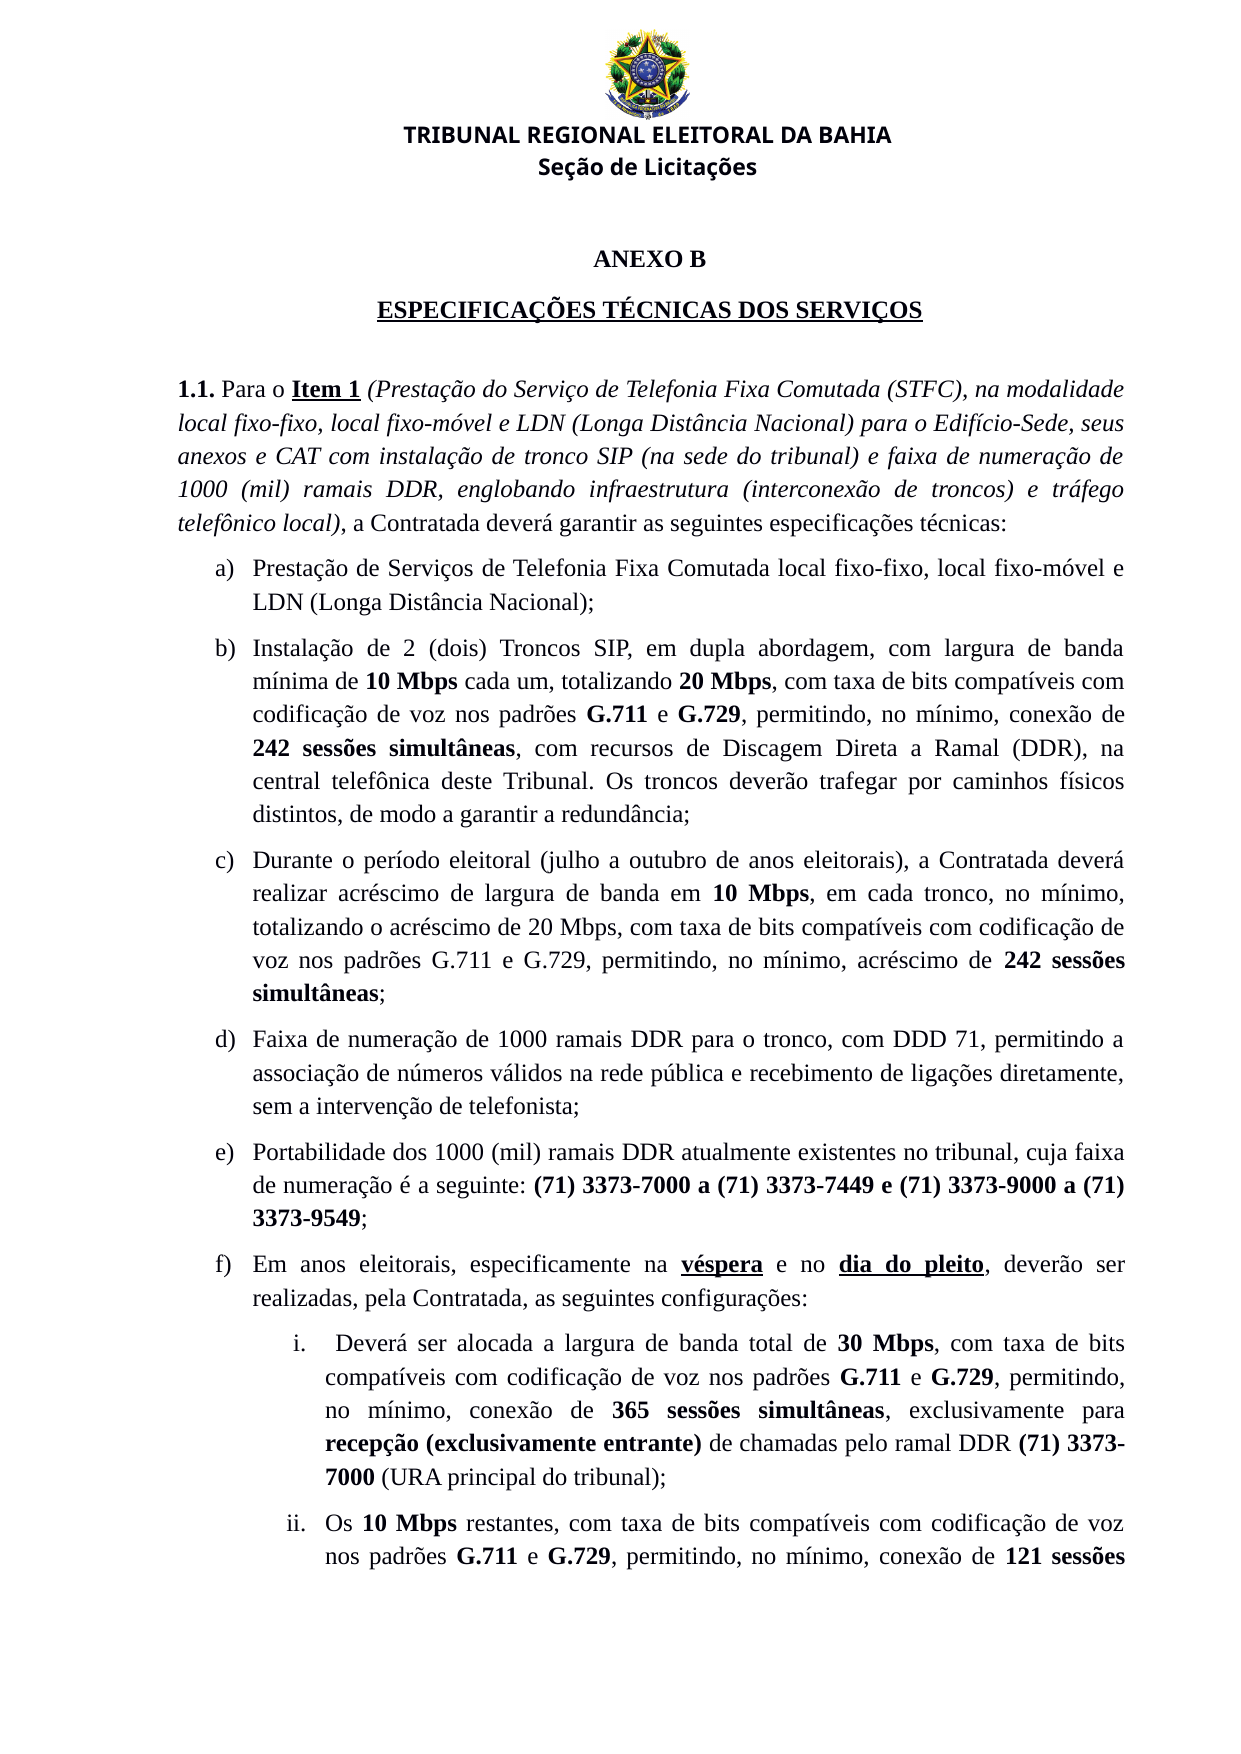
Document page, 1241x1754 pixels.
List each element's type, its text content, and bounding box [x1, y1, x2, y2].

list Durante o período eleitoral (julho a outubro de anos eleitorais), a Contratada deverá realizar acréscimo de largura de banda em 10 Mbps, em cada tronco, no mínimo, totalizando o acréscimo de 20 Mbps, com taxa de bits compatíveis com codificação de voz nos padrões G.711 e G.729, permitindo, no mínimo, acréscimo de 242 sessões simultâneas; [215, 842, 1125, 1008]
list Prestação de Serviços de Telefonia Fixa Comutada local fixo-fixo, local fixo-móvel e LDN (Longa Distância Nacional); [215, 550, 1125, 617]
list Instalação de 2 (dois) Troncos SIP, em dupla abordagem, com largura de banda mínima de 10 Mbps cada um, totalizando 20 Mbps, com taxa de bits compatíveis com codificação de voz nos padrões G.711 e G.729, permitindo, no mínimo, conexão de 242 sessões simultâneas, com recursos de Discagem Direta a Ramal (DDR), na central telefônica deste Tribunal. Os troncos deverão trafegar por caminhos físicos distintos, de modo a garantir a redundância; [215, 629, 1125, 829]
list Em anos eleitorais, especificamente na véspera e no dia do pleito, deverão ser realizadas, pela Contratada, as seguintes configurações: [215, 1246, 1125, 1313]
list Faixa de numeração de 1000 ramais DDR para o tronco, com DDD 71, permitindo a associação de números válidos na rede pública e recebimento de ligações diretamente, sem a intervenção de telefonista; [215, 1021, 1125, 1121]
list ESPECIFICAÇÕES TÉCNICAS DOS SERVIÇOS [177, 292, 1122, 325]
text 1.1. Para o Item 1 (Prestação do Serviço de Telefonia Fixa Comutada (STFC), na modalidade local fixo-fixo, local fixo-móvel e LDN (Longa Distância Nacional) para o Edifício-Sede, seus anexos e CAT com instalação de tronco SIP (na sede do tribunal) e faixa de numeração de 1000 (mil) ramais DDR, englobando infraestrutura (interconexão de troncos) e tráfego telefônico local), a Contratada deverá garantir as seguintes especificações técnicas: [177, 371, 1125, 538]
text ANEXO B [177, 244, 1122, 273]
list Deverá ser alocada a largura de banda total de 30 Mbps, com taxa de bits compatíveis com codificação de voz nos padrões G.711 e G.729, permitindo, no mínimo, conexão de 365 sessões simultâneas, exclusivamente para recepção (exclusivamente entrante) de chamadas pelo ramal DDR (71) 3373-7000 (URA principal do tribunal); [306, 1325, 1125, 1492]
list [306, 1504, 1125, 1571]
list Portabilidade dos 1000 (mil) ramais DDR atualmente existentes no tribunal, cuja faixa de numeração é a seguinte: (71) 3373-7000 a (71) 3373-7449 e (71) 3373-9000 a (71) 3373-9549; [215, 1133, 1125, 1233]
